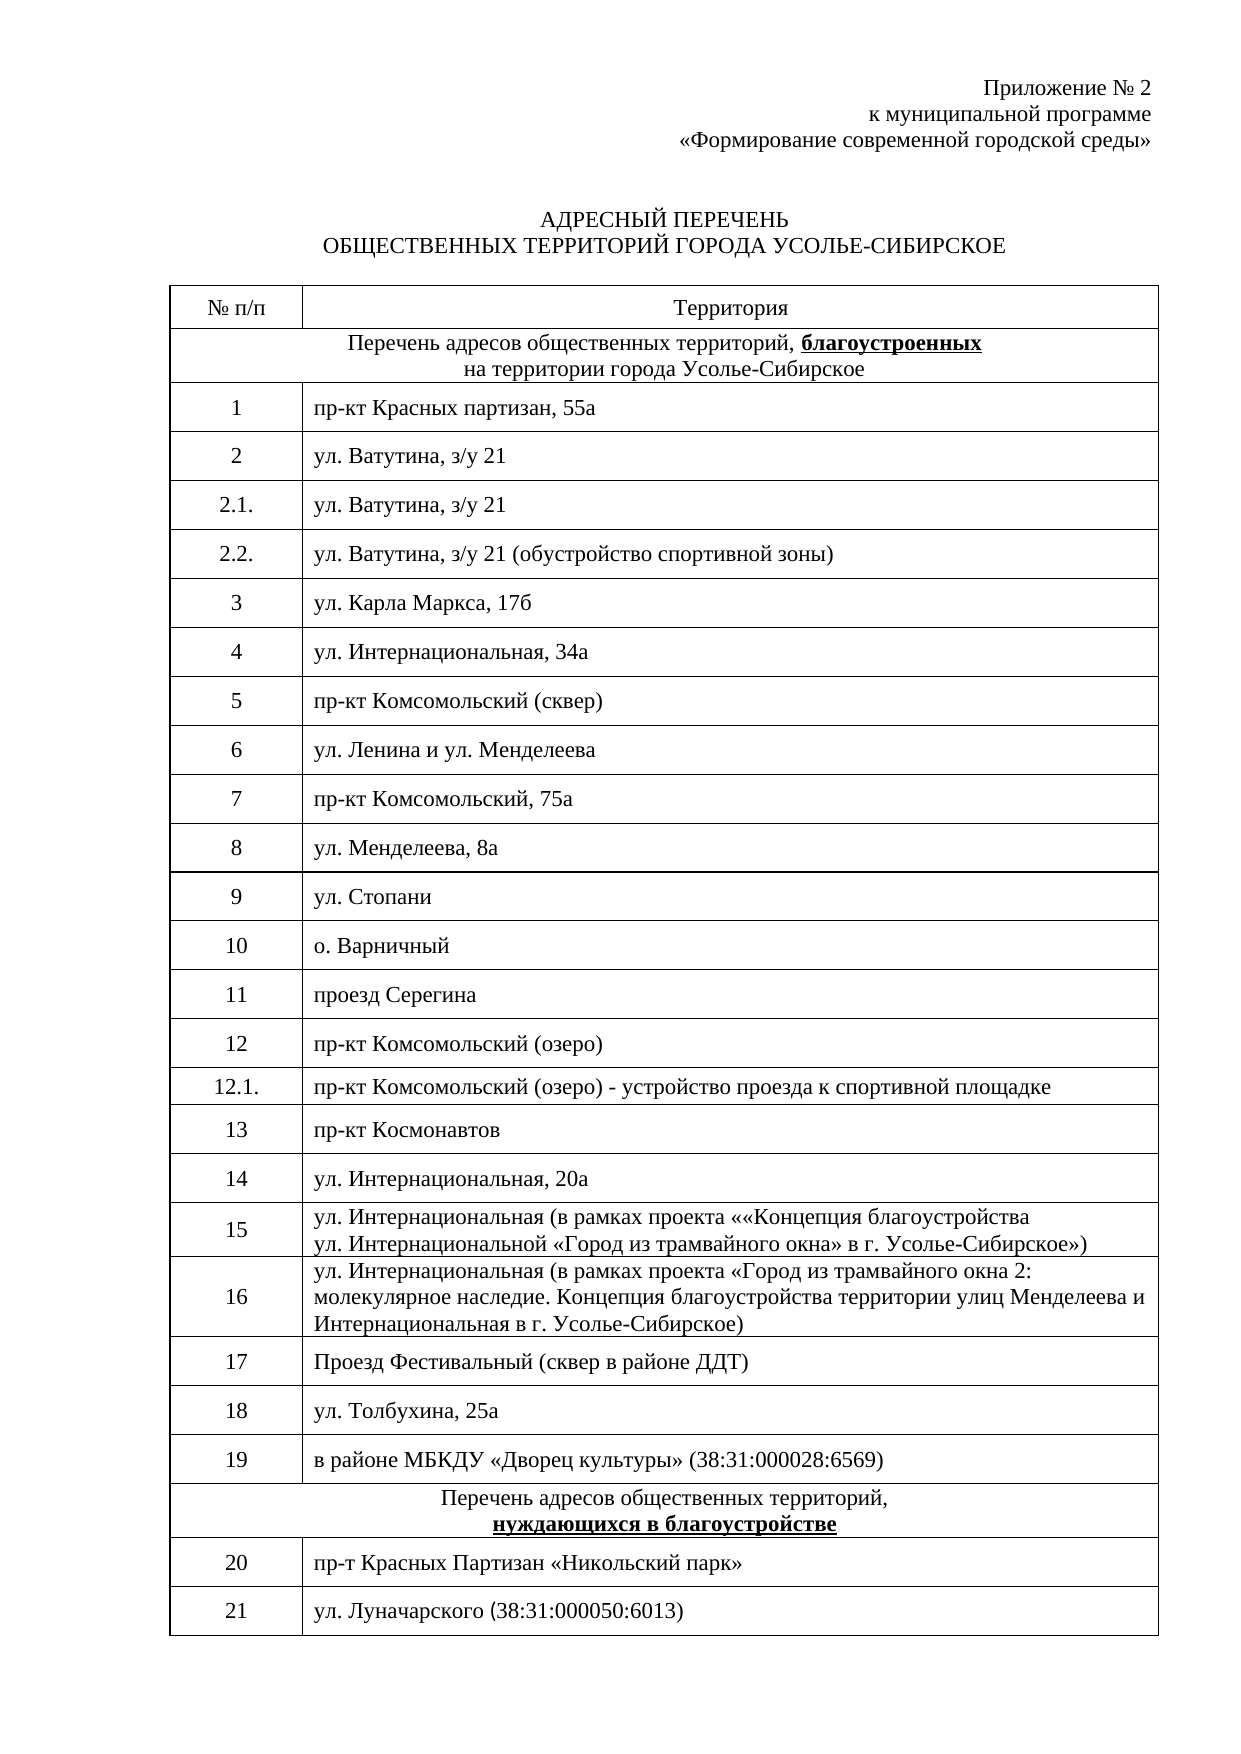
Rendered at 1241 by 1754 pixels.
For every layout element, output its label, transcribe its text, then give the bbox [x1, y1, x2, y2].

table_cell ул. Интернациональная, 34а [303, 628, 1158, 676]
table_cell пр-т Красных Партизан «Никольский парк» [303, 1538, 1158, 1586]
table_cell ул. Интернациональная (в рамках проекта «Город из трамвайного окна 2: молекулярное наследие. Концепция благоустройства территории улиц Менделеева и Интернациональная в г. Усолье-Сибирское) [303, 1257, 1158, 1336]
table_cell пр-кт Космонавтов [303, 1105, 1158, 1153]
table_cell 8 [171, 824, 302, 871]
table_cell 2.1. [171, 481, 302, 529]
table_cell Проезд Фестивальный (сквер в районе ДДТ) [303, 1337, 1158, 1385]
table_cell Перечень адресов общественных территорий, нуждающихся в благоустройстве [171, 1484, 1158, 1537]
text к муниципальной программе [177, 100, 1152, 127]
table_cell ул. Толбухина, 25а [303, 1386, 1158, 1434]
table_cell 2 [171, 432, 302, 480]
title ОБЩЕСТВЕННЫХ ТЕРРИТОРИЙ ГОРОДА УСОЛЬЕ-СИБИРСКОЕ [177, 232, 1152, 258]
table_cell 2.2. [171, 530, 302, 578]
table_cell 6 [171, 726, 302, 773]
table_cell 12.1. [171, 1068, 302, 1104]
table_cell 9 [171, 873, 302, 920]
table_cell ул. Стопани [303, 873, 1158, 920]
table_cell ул. Ватутина, з/у 21 [303, 432, 1158, 480]
table_cell в районе МБКДУ «Дворец культуры» (38:31:000028:6569) [303, 1435, 1158, 1483]
table_cell 5 [171, 677, 302, 724]
table_cell ул. Интернациональная (в рамках проекта ««Концепция благоустройства ул. Интернациональной «Город из трамвайного окна» в г. Усолье-Сибирское») [303, 1203, 1158, 1256]
table_cell 14 [171, 1154, 302, 1202]
table_cell ул. Ватутина, з/у 21 [303, 481, 1158, 529]
table_cell пр-кт Комсомольский, 75а [303, 775, 1158, 822]
table_cell ул. Карла Маркса, 17б [303, 579, 1158, 627]
table_cell 11 [171, 970, 302, 1018]
table_cell 7 [171, 775, 302, 822]
table_cell 16 [171, 1257, 302, 1336]
table_cell 18 [171, 1386, 302, 1434]
title АДРЕСНЫЙ ПЕРЕЧЕНЬ [177, 206, 1152, 232]
table_cell ул. Менделеева, 8а [303, 824, 1158, 871]
table_cell 10 [171, 921, 302, 969]
table_cell 21 [171, 1587, 302, 1635]
table_cell 4 [171, 628, 302, 676]
table_cell пр-кт Комсомольский (озеро) [303, 1019, 1158, 1067]
table_cell 20 [171, 1538, 302, 1586]
table_cell 1 [171, 383, 302, 431]
table_cell Перечень адресов общественных территорий, благоустроенных на территории города Усолье-Сибирское [171, 329, 1158, 382]
table_cell пр-кт Комсомольский (сквер) [303, 677, 1158, 724]
table_cell пр-кт Комсомольский (озеро) - устройство проезда к спортивной площадке [303, 1068, 1158, 1104]
table_header Территория [303, 286, 1158, 328]
table_cell 17 [171, 1337, 302, 1385]
table_cell ул. Ватутина, з/у 21 (обустройство спортивной зоны) [303, 530, 1158, 578]
table_cell 15 [171, 1203, 302, 1256]
table_cell 12 [171, 1019, 302, 1067]
table_cell пр-кт Красных партизан, 55а [303, 383, 1158, 431]
table_cell проезд Серегина [303, 970, 1158, 1018]
text Приложение № 2 [177, 74, 1152, 100]
table_header № п/п [171, 286, 302, 328]
table_cell 19 [171, 1435, 302, 1483]
table_cell ул. Ленина и ул. Менделеева [303, 726, 1158, 773]
table_cell о. Варничный [303, 921, 1158, 969]
table_cell 13 [171, 1105, 302, 1153]
text «Формирование современной городской среды» [177, 127, 1152, 153]
table_cell ул. Луначарского (38:31:000050:6013) [303, 1587, 1158, 1635]
table_cell ул. Интернациональная, 20а [303, 1154, 1158, 1202]
table_cell 3 [171, 579, 302, 627]
